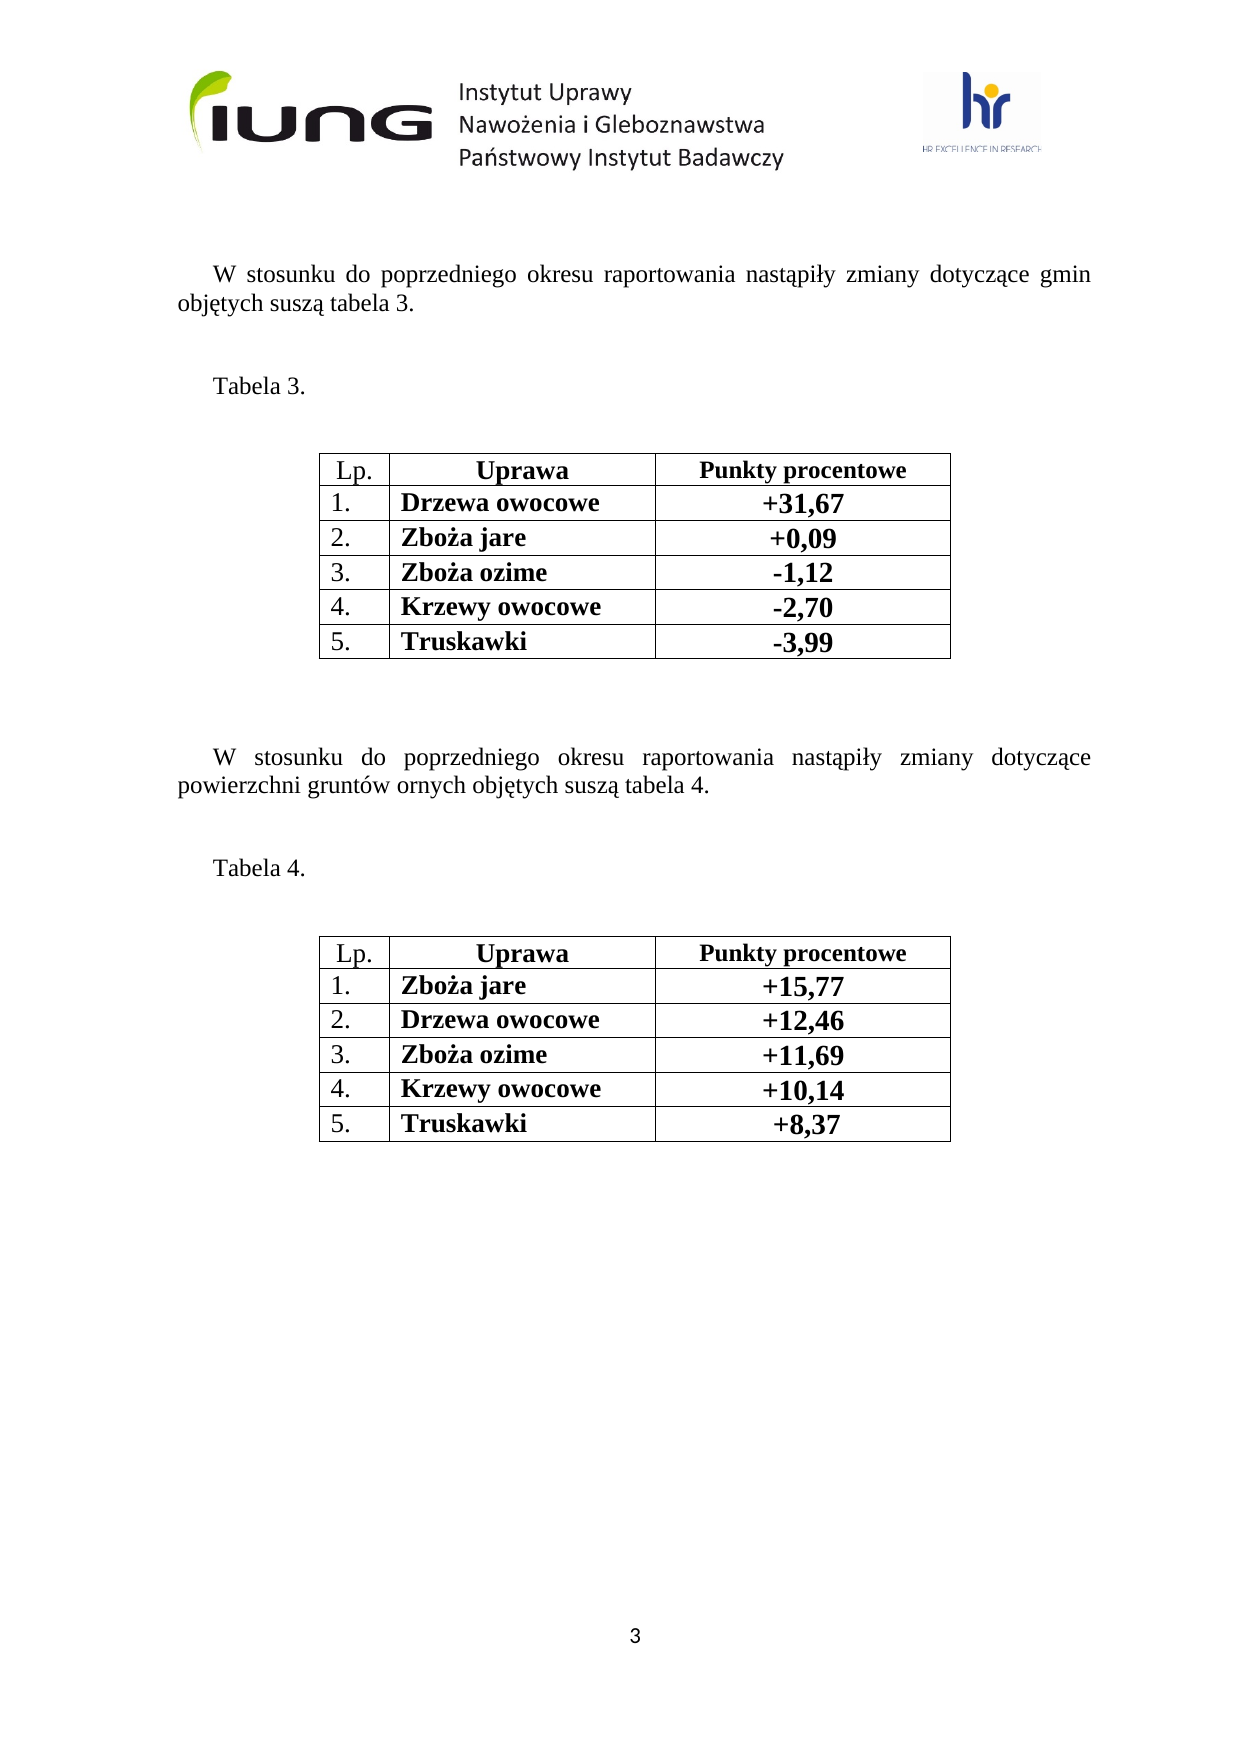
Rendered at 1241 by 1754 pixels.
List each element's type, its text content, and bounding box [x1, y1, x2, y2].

table_cell 4. [320, 590, 389, 624]
table_header Lp. [320, 937, 389, 968]
table_cell 5. [320, 625, 389, 658]
table_cell -2,70 [656, 590, 950, 624]
table_cell Drzewa owocowe [390, 1004, 655, 1037]
table_cell +31,67 [656, 486, 950, 520]
picture [923, 72, 1042, 150]
table_header Punkty procentowe [656, 937, 950, 968]
table_cell Zboża ozime [390, 556, 655, 589]
table_cell Zboża ozime [390, 1038, 655, 1072]
table_cell +15,77 [656, 969, 950, 1002]
text W stosunku do poprzedniego okresu raportowania nastąpiły zmiany dotyczące powierzchni gruntów ornych objętych suszą tabela 4. [177, 742, 1092, 799]
table_header Punkty procentowe [656, 454, 950, 485]
table_cell -1,12 [656, 556, 950, 589]
text Tabela 4. [177, 853, 1092, 882]
table_cell +0,09 [656, 521, 950, 554]
table_cell 3. [320, 1038, 389, 1072]
table_cell 1. [320, 486, 389, 520]
table_header Lp. [320, 454, 389, 485]
table_cell 2. [320, 1004, 389, 1037]
text Tabela 3. [177, 371, 1092, 399]
table_cell Zboża jare [390, 969, 655, 1002]
table_cell 1. [320, 969, 389, 1002]
table_cell -3,99 [656, 625, 950, 658]
table_cell Truskawki [390, 625, 655, 658]
table_cell Krzewy owocowe [390, 590, 655, 624]
table_cell +10,14 [656, 1073, 950, 1106]
table_cell Zboża jare [390, 521, 655, 554]
table_cell 3. [320, 556, 389, 589]
table_cell Drzewa owocowe [390, 486, 655, 520]
table_cell 2. [320, 521, 389, 554]
table_cell Krzewy owocowe [390, 1073, 655, 1106]
table_header Uprawa [390, 454, 655, 485]
table_cell +8,37 [656, 1107, 950, 1141]
table_cell 5. [320, 1107, 389, 1141]
text W stosunku do poprzedniego okresu raportowania nastąpiły zmiany dotyczące gmin objętych suszą tabela 3. [177, 259, 1092, 317]
table_cell 4. [320, 1073, 389, 1106]
table_cell +11,69 [656, 1038, 950, 1072]
table_header Uprawa [390, 937, 655, 968]
table_cell Truskawki [390, 1107, 655, 1141]
table_cell +12,46 [656, 1004, 950, 1037]
